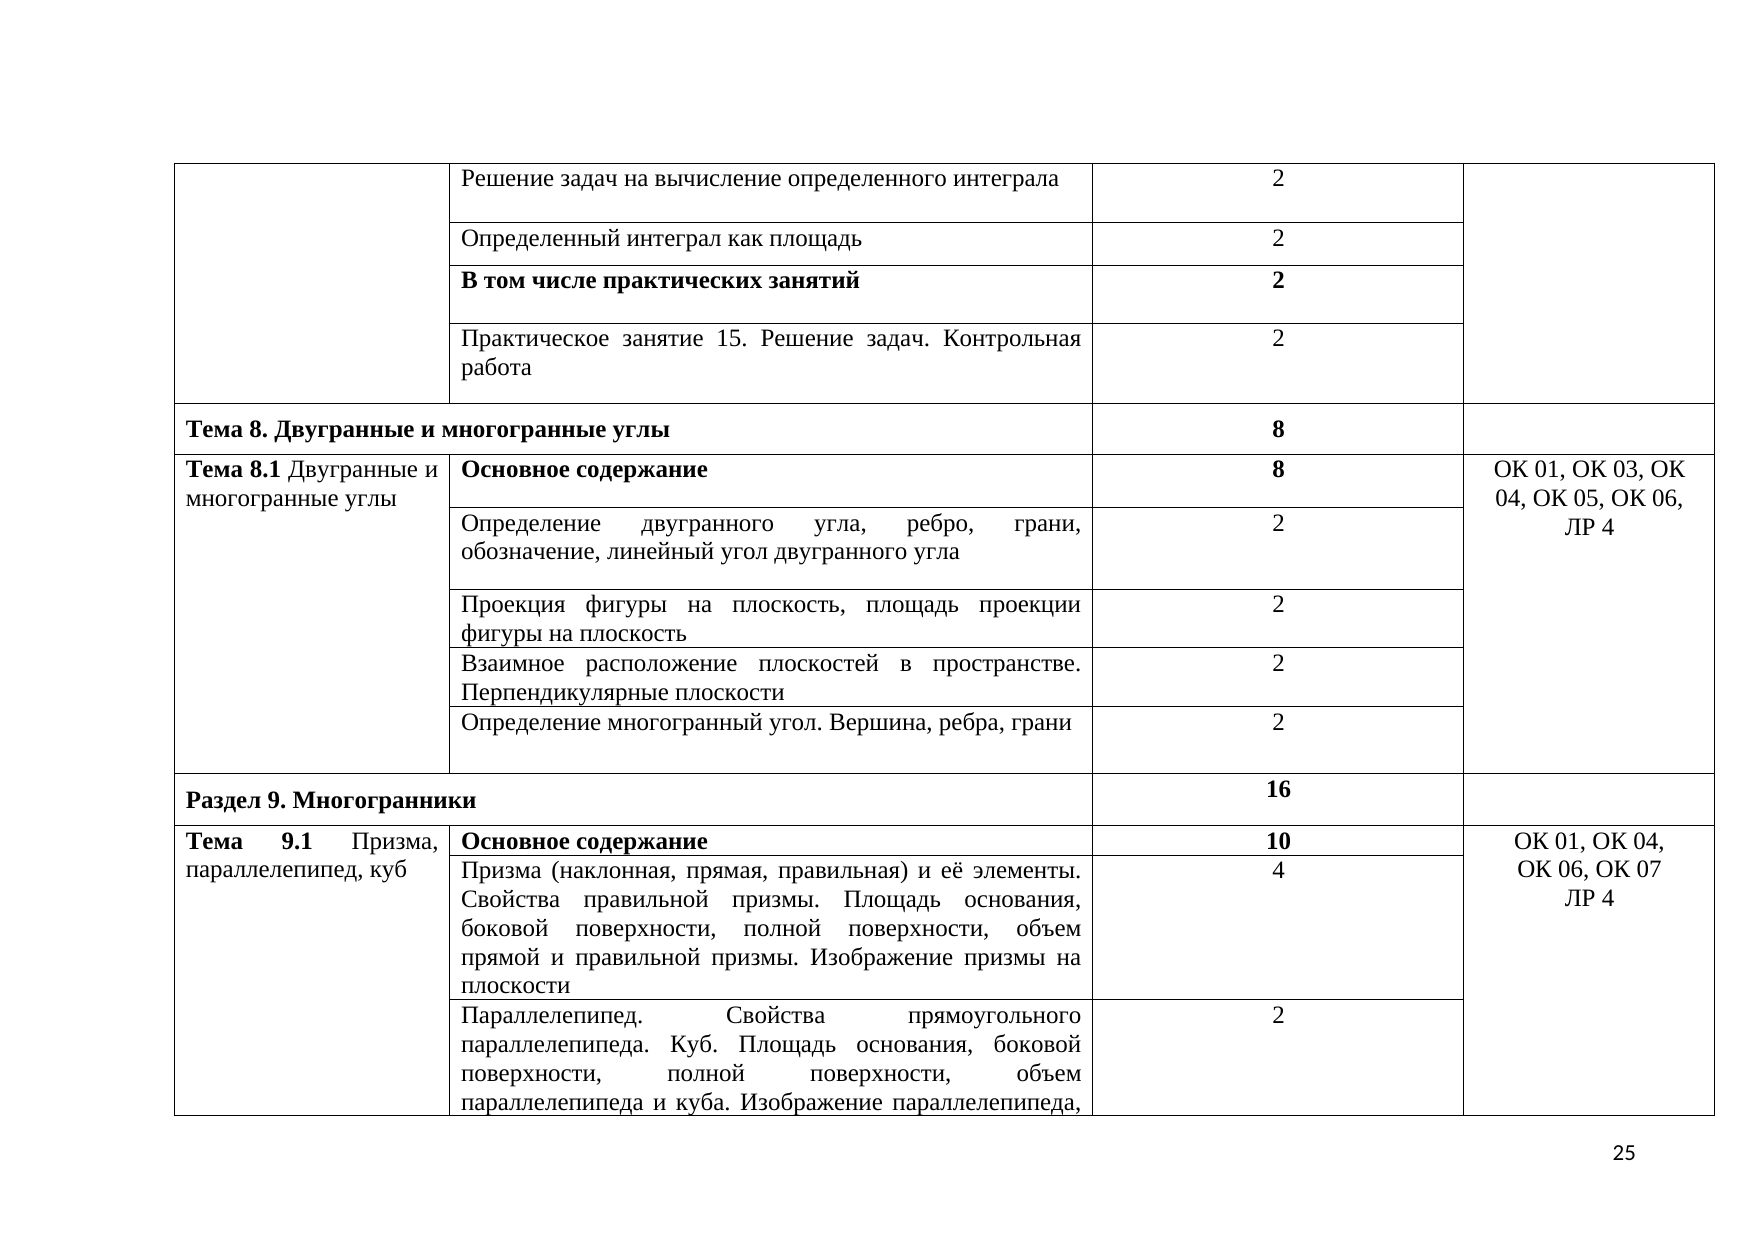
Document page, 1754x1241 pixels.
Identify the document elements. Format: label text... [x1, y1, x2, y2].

table_cell 8 [1093, 404, 1463, 453]
table_cell 4 [1093, 856, 1463, 999]
table_cell 2 [1093, 1000, 1463, 1115]
table_cell Основное содержание [450, 826, 1092, 854]
table_cell Основное содержание [450, 455, 1092, 507]
table_cell ОК 01, ОК 04, ОК 06, ОК 07 ЛР 4 [1464, 826, 1714, 1115]
table_cell Тема 8. Двугранные и многогранные углы [175, 404, 1092, 453]
table_cell [1464, 404, 1714, 453]
table_cell 8 [1093, 455, 1463, 507]
table_cell 16 [1093, 774, 1463, 825]
table_cell 2 [1093, 223, 1463, 264]
table_cell ОК 01, ОК 03, ОК 04, ОК 05, ОК 06, ЛР 4 [1464, 455, 1714, 773]
table_cell [1464, 774, 1714, 825]
table_cell В том числе практических занятий [450, 266, 1092, 322]
table_cell 2 [1093, 266, 1463, 322]
table_cell 2 [1093, 590, 1463, 647]
table_cell Раздел 9. Многогранники [175, 774, 1092, 825]
table_cell Определение двугранного угла, ребро, грани, обозначение, линейный угол двугранного угла [450, 508, 1092, 588]
table_cell Тема 9.1 Призма, параллелепипед, куб [175, 826, 449, 1115]
table_cell Взаимное расположение плоскостей в пространстве. Перпендикулярные плоскости [450, 648, 1092, 706]
table_cell 2 [1093, 648, 1463, 706]
table_cell 2 [1093, 707, 1463, 773]
table_cell 2 [1093, 164, 1463, 222]
table_cell Призма (наклонная, прямая, правильная) и её элементы. Свойства правильной призмы. Площадь основания, боковой поверхности, полной поверхности, объем прямой и правильной призмы. Изображение призмы на плоскости [450, 856, 1092, 999]
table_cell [450, 1000, 1092, 1115]
table_cell 2 [1093, 508, 1463, 588]
table_cell Проекция фигуры на плоскость, площадь проекции фигуры на плоскость [450, 590, 1092, 647]
table_cell Практическое занятие 15. Решение задач. Контрольная работа [450, 324, 1092, 402]
table_cell 10 [1093, 826, 1463, 854]
table_cell Решение задач на вычисление определенного интеграла [450, 164, 1092, 222]
table_cell Определение многогранный угол. Вершина, ребра, грани [450, 707, 1092, 773]
table_cell Тема 8.1 Двугранные и многогранные углы [175, 455, 449, 773]
table_cell 2 [1093, 324, 1463, 402]
table_cell Определенный интеграл как площадь [450, 223, 1092, 264]
